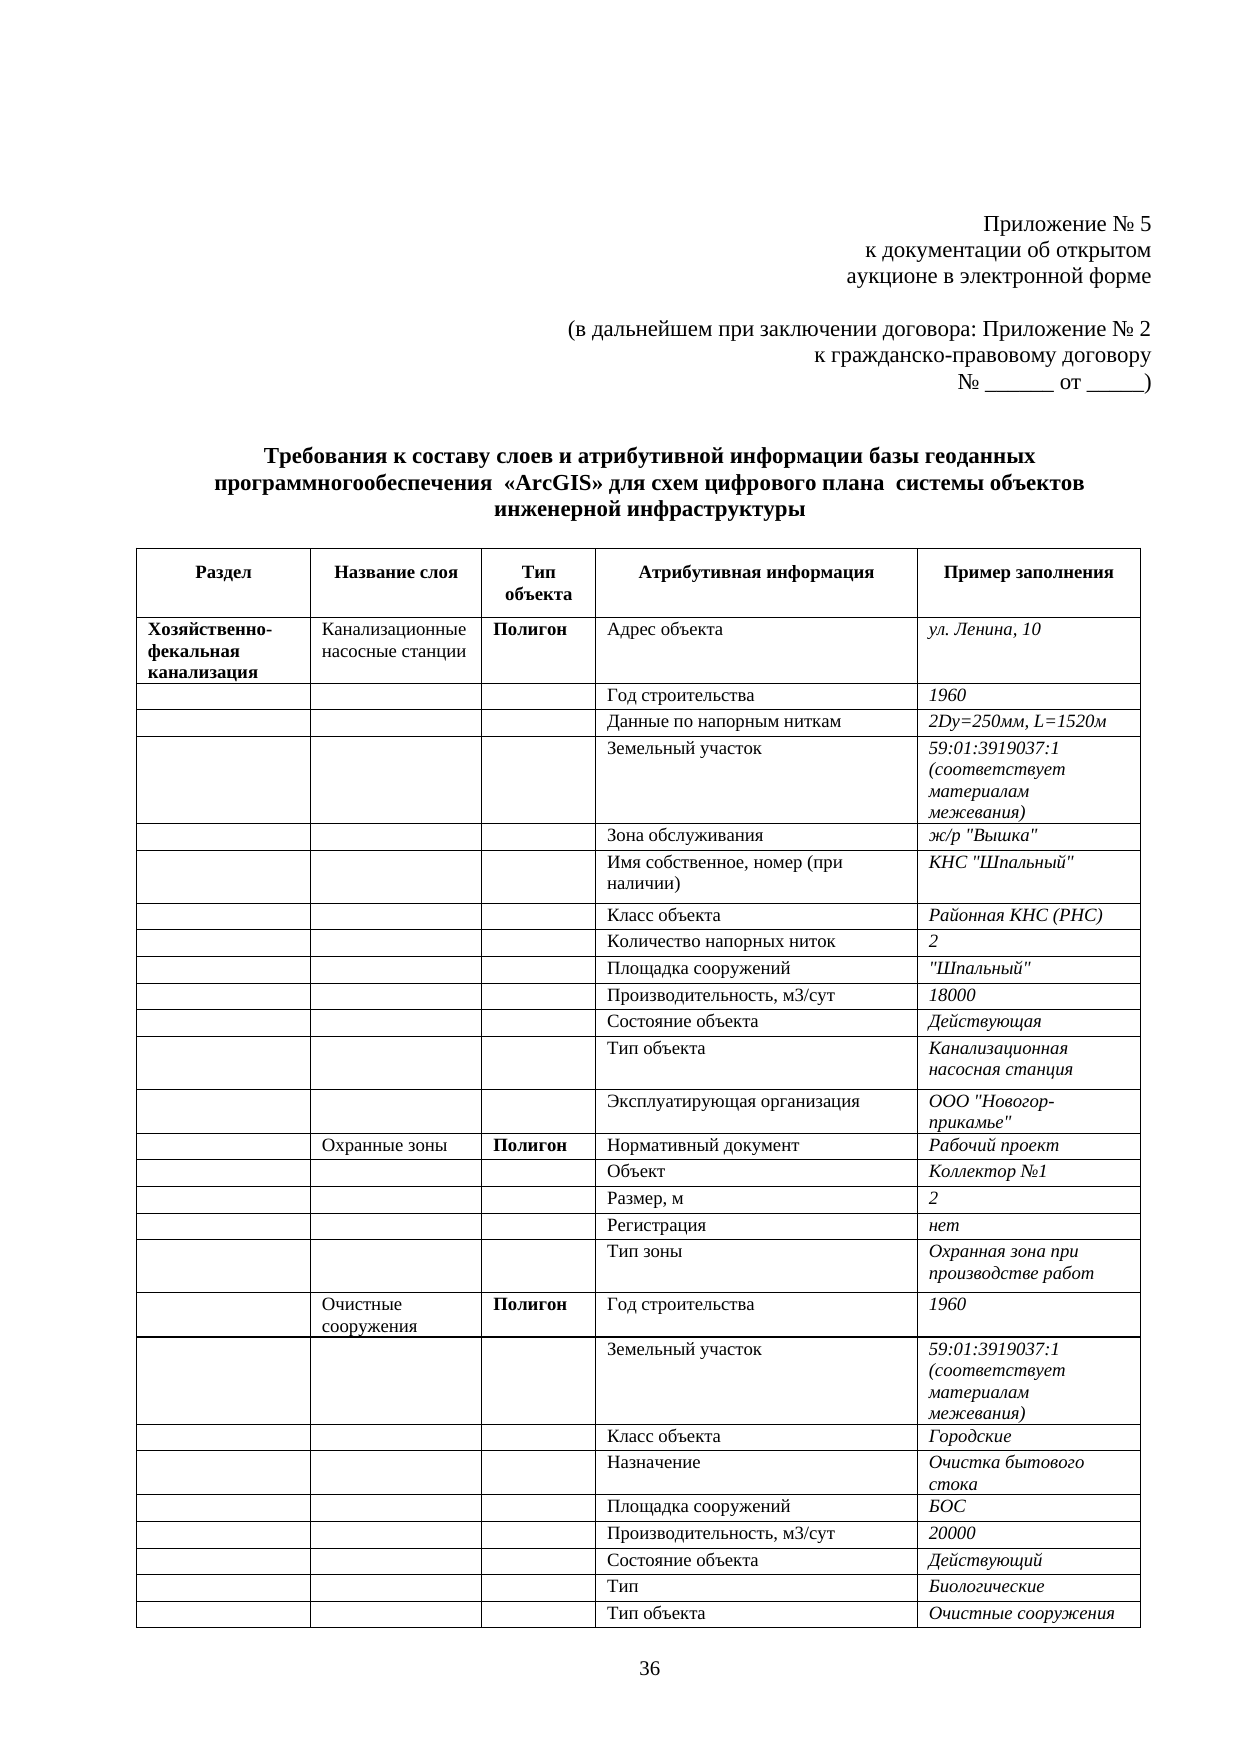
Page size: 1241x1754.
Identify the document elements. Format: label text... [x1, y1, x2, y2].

table_cell [482, 1495, 595, 1521]
table_cell Производительность, м3/сут [596, 1522, 917, 1547]
table_cell Класс объекта [596, 904, 917, 929]
table_cell 59:01:3919037:1 (соответствует материалам межевания) [918, 1338, 1140, 1424]
table_cell Объект [596, 1160, 917, 1186]
table_cell "Шпальный" [918, 957, 1140, 982]
table_cell [482, 1338, 595, 1424]
table_cell [137, 904, 310, 929]
table_cell 2 [918, 930, 1140, 956]
table_cell КНС "Шпальный" [918, 851, 1140, 903]
table_cell [311, 1037, 481, 1089]
table_cell 20000 [918, 1522, 1140, 1547]
table_cell [137, 1425, 310, 1450]
table_cell Полигон [482, 1134, 595, 1159]
table_cell [482, 1090, 595, 1133]
table_cell [482, 737, 595, 823]
table_cell [311, 710, 481, 736]
table_cell [137, 1090, 310, 1133]
table_cell [137, 1522, 310, 1547]
table_cell [482, 1214, 595, 1239]
table_cell [311, 1240, 481, 1292]
table_cell Полигон [482, 618, 595, 683]
table_cell [137, 1451, 310, 1494]
table_header Атрибутивная информация [596, 549, 917, 617]
table_cell Канализационные насосные станции [311, 618, 481, 683]
table_cell [311, 1214, 481, 1239]
table_cell [311, 1425, 481, 1450]
text аукционе в электронной форме [148, 262, 1152, 289]
table_cell [137, 1293, 310, 1336]
table_cell [137, 1602, 310, 1627]
table_cell Площадка сооружений [596, 1495, 917, 1521]
table_cell [482, 1522, 595, 1547]
table_cell Производительность, м3/сут [596, 984, 917, 1009]
table_cell [482, 930, 595, 956]
table_cell Очистные сооружения [918, 1602, 1140, 1627]
table_cell [311, 1602, 481, 1627]
table_cell Год строительства [596, 1293, 917, 1336]
table_cell [482, 1602, 595, 1627]
table_cell [311, 1522, 481, 1547]
table_cell Количество напорных ниток [596, 930, 917, 956]
table_cell Действующая [918, 1010, 1140, 1036]
table_cell Действующий [918, 1549, 1140, 1574]
table_cell Состояние объекта [596, 1549, 917, 1574]
table_cell Полигон [482, 1293, 595, 1336]
table_cell Охранная зона при производстве работ [918, 1240, 1140, 1292]
table_cell [482, 824, 595, 849]
table_cell [482, 1451, 595, 1494]
table_cell 1960 [918, 1293, 1140, 1336]
table_cell [311, 1575, 481, 1601]
table_cell Зона обслуживания [596, 824, 917, 849]
table_cell ул. Ленина, 10 [918, 618, 1140, 683]
table_cell [137, 684, 310, 709]
table_cell Имя собственное, номер (при наличии) [596, 851, 917, 903]
table_cell [137, 1187, 310, 1212]
table_header Название слоя [311, 549, 481, 617]
table_cell Тип зоны [596, 1240, 917, 1292]
table_cell [311, 1495, 481, 1521]
table_cell 2Dу=250мм, L=1520м [918, 710, 1140, 736]
table_header Раздел [137, 549, 310, 617]
text Требования к составу слоев и атрибутивной информации базы геоданных программногообеспечения «ArcGIS» для схем цифрового плана системы объектов инженерной инфраструктуры [148, 442, 1152, 521]
table_cell [137, 1160, 310, 1186]
table_cell [311, 1187, 481, 1212]
table_cell [137, 1037, 310, 1089]
table_cell Биологические [918, 1575, 1140, 1601]
table_cell Класс объекта [596, 1425, 917, 1450]
table_cell [482, 1425, 595, 1450]
table_cell Состояние объекта [596, 1010, 917, 1036]
table_cell [482, 957, 595, 982]
table_cell [311, 1090, 481, 1133]
table_cell [137, 1240, 310, 1292]
table_cell [482, 1187, 595, 1212]
table_cell Тип объекта [596, 1037, 917, 1089]
table_cell Год строительства [596, 684, 917, 709]
table_cell 18000 [918, 984, 1140, 1009]
table_cell [137, 1575, 310, 1601]
table_cell Регистрация [596, 1214, 917, 1239]
table_cell [137, 851, 310, 903]
table_cell [137, 1010, 310, 1036]
table_cell Районная КНС (РНС) [918, 904, 1140, 929]
table_cell [311, 904, 481, 929]
table_cell [311, 1160, 481, 1186]
table_cell Тип объекта [596, 1602, 917, 1627]
table_cell Очистные сооружения [311, 1293, 481, 1336]
text № ______ от _____) [148, 368, 1152, 394]
table_cell Назначение [596, 1451, 917, 1494]
table_cell [311, 1549, 481, 1574]
table_cell [311, 984, 481, 1009]
table_cell [137, 1134, 310, 1159]
table_cell [311, 684, 481, 709]
table_cell 59:01:3919037:1 (соответствует материалам межевания) [918, 737, 1140, 823]
table_cell [311, 957, 481, 982]
table_cell [482, 851, 595, 903]
table_cell Городские [918, 1425, 1140, 1450]
table_header Тип объекта [482, 549, 595, 617]
text Приложение № 5 [148, 210, 1152, 236]
table_cell [311, 930, 481, 956]
table_cell [482, 1240, 595, 1292]
table_cell 2 [918, 1187, 1140, 1212]
text к гражданско-правовому договору [148, 341, 1152, 368]
table_cell [137, 1495, 310, 1521]
table_cell [311, 1338, 481, 1424]
table_cell Эксплуатирующая организация [596, 1090, 917, 1133]
table_cell нет [918, 1214, 1140, 1239]
table_cell Данные по напорным ниткам [596, 710, 917, 736]
table_cell [482, 984, 595, 1009]
table_cell [137, 930, 310, 956]
table_cell ж/р "Вышка" [918, 824, 1140, 849]
table_cell [137, 957, 310, 982]
table_cell [137, 1338, 310, 1424]
table_cell Адрес объекта [596, 618, 917, 683]
table_cell [482, 1160, 595, 1186]
table_cell [137, 1214, 310, 1239]
table_cell Рабочий проект [918, 1134, 1140, 1159]
table_cell [137, 824, 310, 849]
table_cell Тип [596, 1575, 917, 1601]
table_cell [311, 1010, 481, 1036]
table_cell Хозяйственно-фекальная канализация [137, 618, 310, 683]
table_cell Площадка сооружений [596, 957, 917, 982]
table_cell Размер, м [596, 1187, 917, 1212]
table_cell [482, 1549, 595, 1574]
text к документации об открытом [148, 236, 1152, 262]
table_cell Коллектор №1 [918, 1160, 1140, 1186]
table_cell [482, 684, 595, 709]
table_cell Земельный участок [596, 1338, 917, 1424]
table_cell Охранные зоны [311, 1134, 481, 1159]
table_cell Канализационная насосная станция [918, 1037, 1140, 1089]
table_cell [482, 710, 595, 736]
table_cell 1960 [918, 684, 1140, 709]
table_cell [137, 984, 310, 1009]
table_cell [482, 1010, 595, 1036]
table_cell [137, 737, 310, 823]
table_cell БОС [918, 1495, 1140, 1521]
table_cell [137, 1549, 310, 1574]
table_cell [311, 851, 481, 903]
table_cell [311, 824, 481, 849]
table_cell [482, 1575, 595, 1601]
text (в дальнейшем при заключении договора: Приложение № 2 [148, 315, 1152, 341]
table_header Пример заполнения [918, 549, 1140, 617]
table_cell [482, 904, 595, 929]
table_cell Нормативный документ [596, 1134, 917, 1159]
table_cell Земельный участок [596, 737, 917, 823]
table_cell [137, 710, 310, 736]
table_cell [311, 737, 481, 823]
table_cell ООО "Новогор-прикамье" [918, 1090, 1140, 1133]
table_cell Очистка бытового стока [918, 1451, 1140, 1494]
table_cell [482, 1037, 595, 1089]
table_cell [311, 1451, 481, 1494]
